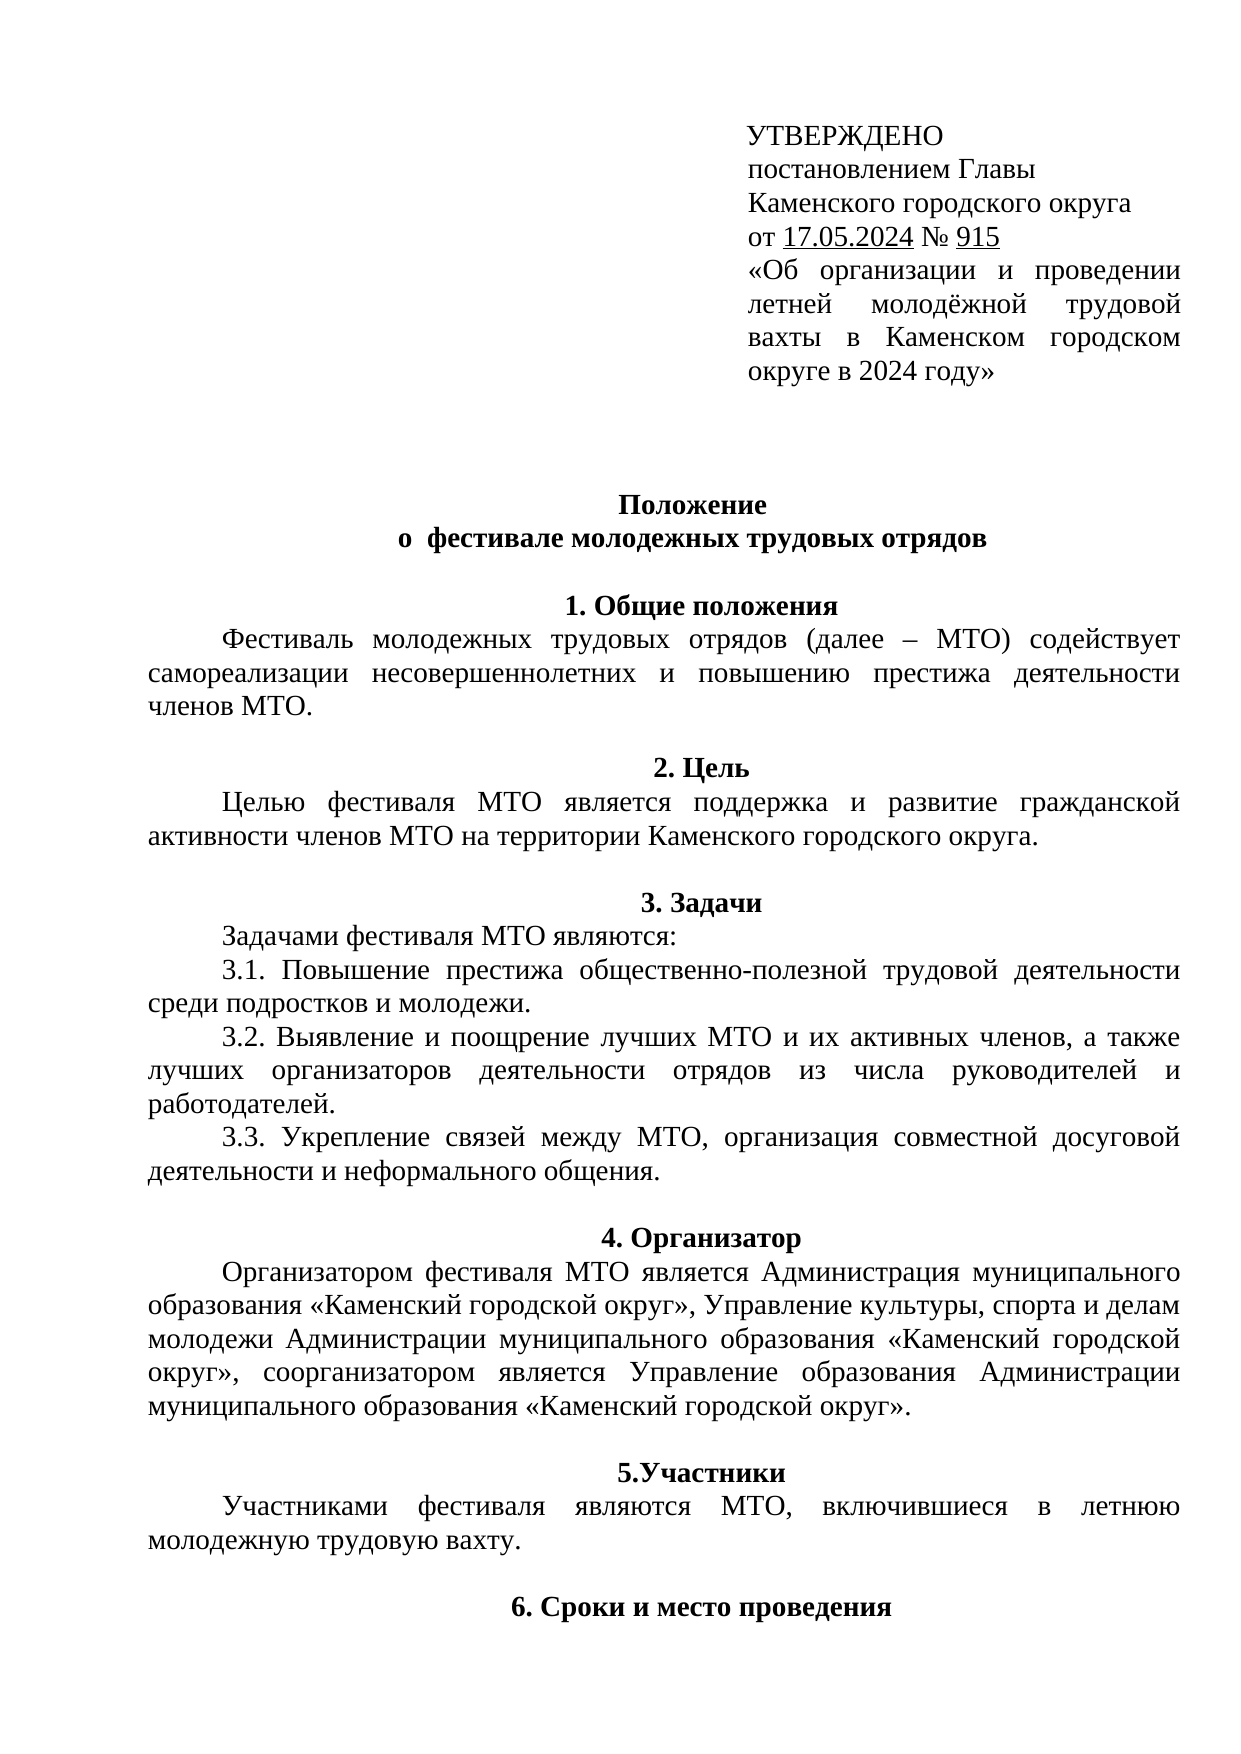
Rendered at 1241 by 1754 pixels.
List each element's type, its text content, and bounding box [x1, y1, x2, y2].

text «Об организации и проведении летней молодёжной трудовой вахты в Каменском городском округе в 2024 году» [748, 252, 1181, 386]
text Участниками фестиваля являются МТО, включившиеся в летнюю молодежную трудовую вахту. [148, 1488, 1181, 1556]
text постановлением Главы [748, 152, 1181, 185]
text УТВЕРЖДЕНО [738, 118, 1181, 152]
text 3.2. Выявление и поощрение лучших МТО и их активных членов, а также лучших организаторов деятельности отрядов из числа руководителей и работодателей. [148, 1019, 1181, 1119]
text 1. Общие положения [148, 588, 1181, 621]
text Фестиваль молодежных трудовых отрядов (далее – МТО) содействует самореализации несовершеннолетних и повышению престижа деятельности членов МТО. [148, 621, 1181, 722]
text Целью фестиваля МТО является поддержка и развитие гражданской активности членов МТО на территории Каменского городского округа. [148, 784, 1181, 851]
text 2. Цель [148, 751, 1181, 784]
text 3. Задачи [148, 885, 1181, 918]
text Каменского городского округа [748, 185, 1181, 219]
text Положение [148, 487, 1181, 521]
text 4. Организатор [148, 1220, 1181, 1254]
text 5.Участники [148, 1455, 1181, 1488]
text 3.3. Укрепление связей между МТО, организация совместной досуговой деятельности и неформального общения. [148, 1119, 1181, 1187]
text Задачами фестиваля МТО являются: [148, 918, 1181, 952]
text 6. Сроки и место проведения [148, 1589, 1181, 1623]
text Организатором фестиваля МТО является Администрация муниципального образования «Каменский городской округ», Управление культуры, спорта и делам молодежи Администрации муниципального образования «Каменский городской округ», соорганизатором является Управление образования Администрации муниципального образования «Каменский городской округ». [148, 1254, 1181, 1421]
text 3.1. Повышение престижа общественно-полезной трудовой деятельности среди подростков и молодежи. [148, 952, 1181, 1019]
text о фестивале молодежных трудовых отрядов [148, 521, 1181, 554]
text от 17.05.2024 № 915 [748, 219, 1181, 252]
